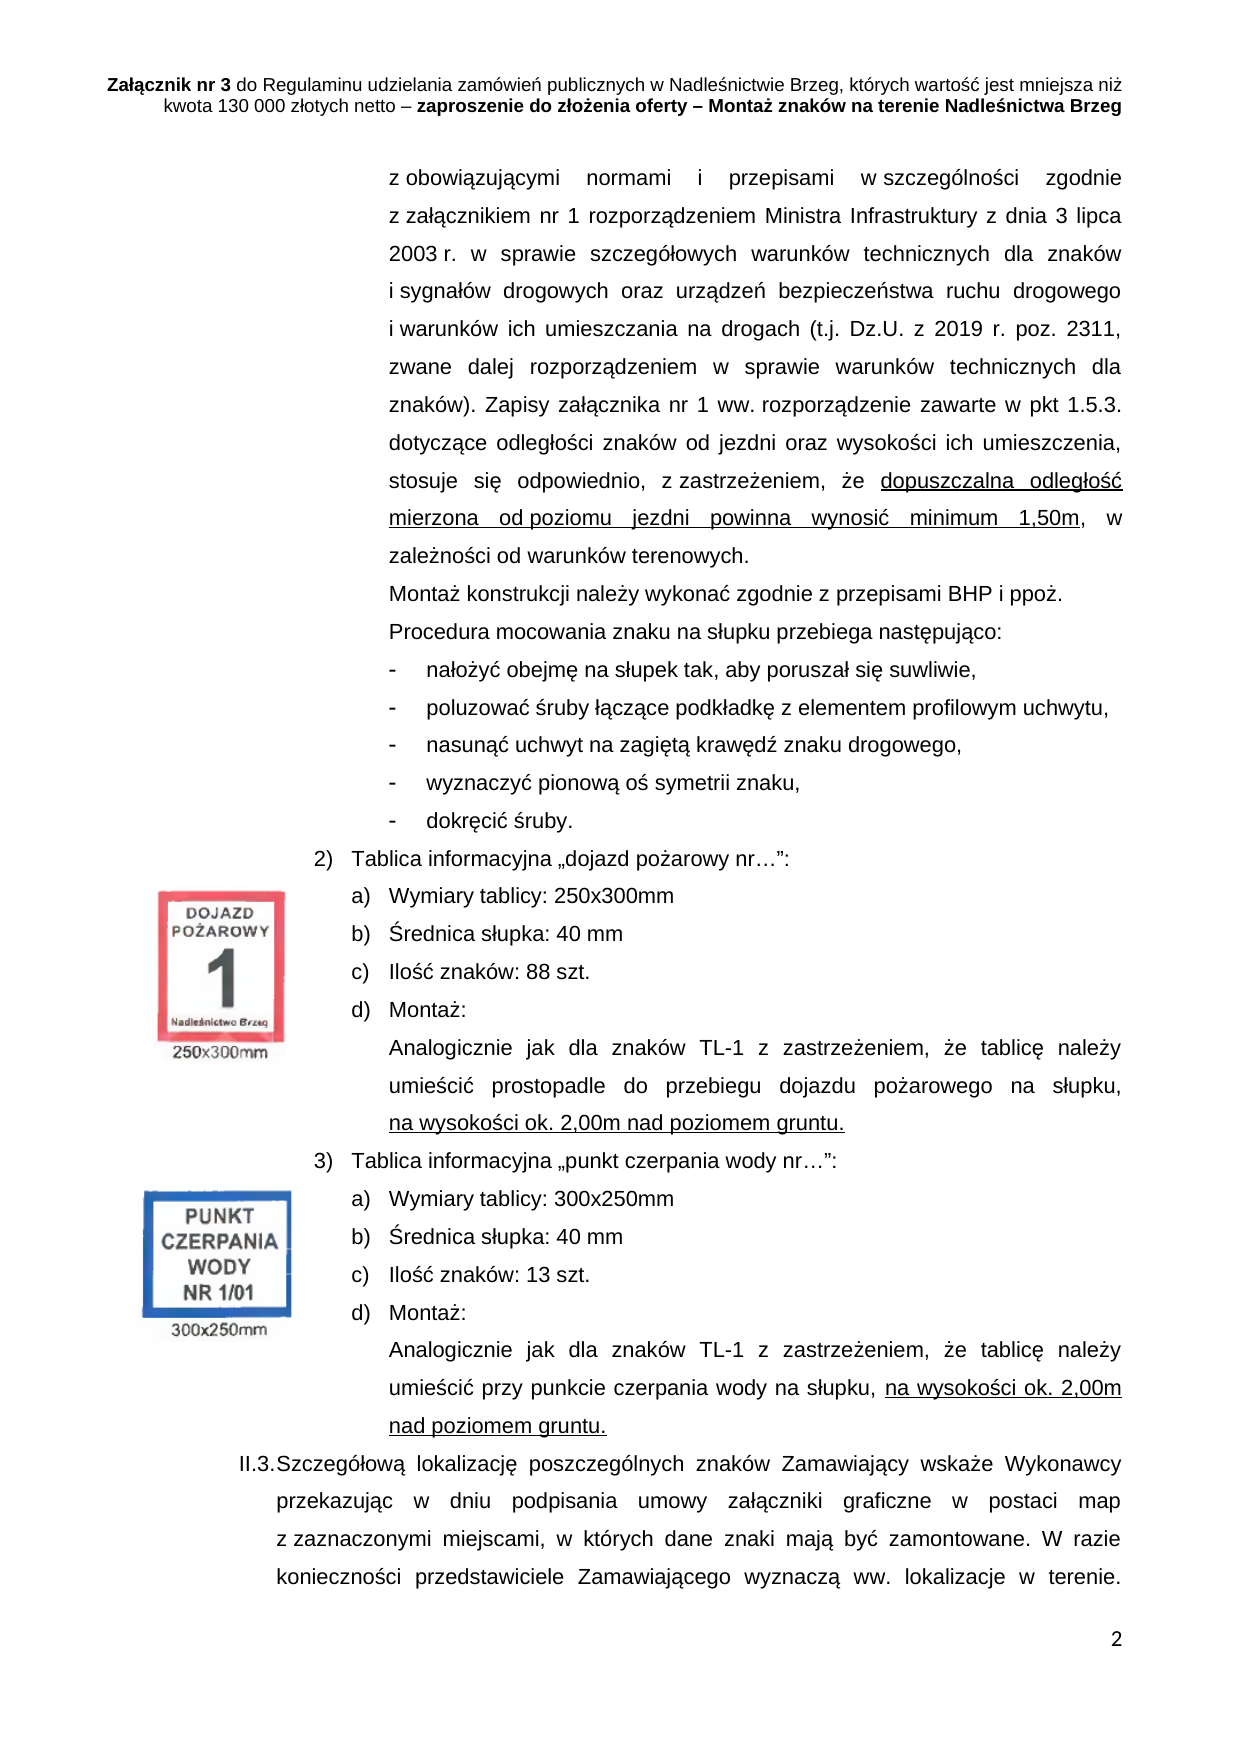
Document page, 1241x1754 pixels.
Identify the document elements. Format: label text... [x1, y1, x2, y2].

list Analogicznie jak dla znaków TL-1 z zastrzeżeniem, że tablicę należy umieścić przy punkcie czerpania wody na słupku, na wysokości ok. 2,00m nad poziomem gruntu. [389, 1337, 1122, 1438]
list Analogicznie jak dla znaków TL-1 z zastrzeżeniem, że tablicę należy umieścić prostopadle do przebiegu dojazdu pożarowego na słupku, na wysokości ok. 2,00m nad poziomem gruntu. [389, 1035, 1122, 1136]
list Średnica słupka: 40 mm [351, 921, 1122, 946]
list Montaż: [351, 997, 1122, 1022]
list nałożyć obejmę na słupek tak, aby poruszał się suwliwie, [389, 657, 1122, 682]
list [389, 165, 1122, 568]
list Ilość znaków: 88 szt. [351, 959, 1122, 984]
text Procedura mocowania znaku na słupku przebiega następująco: [315, 619, 1122, 644]
list dokręcić śruby. [389, 808, 1122, 833]
list Wymiary tablicy: 250x300mm [351, 883, 1122, 909]
list Średnica słupka: 40 mm [351, 1224, 1122, 1249]
list Montaż: [351, 1299, 1122, 1324]
list nasunąć uchwyt na zagiętą krawędź znaku drogowego, [389, 732, 1122, 757]
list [239, 1451, 1122, 1589]
list wyznaczyć pionową oś symetrii znaku, [389, 770, 1122, 795]
list Tablica informacyjna „dojazd pożarowy nr…”: [314, 846, 1122, 871]
list poluzować śruby łączące podkładkę z elementem profilowym uchwytu, [389, 694, 1122, 719]
list Montaż konstrukcji należy wykonać zgodnie z przepisami BHP i ppoż. [389, 581, 1122, 606]
list Tablica informacyjna „punkt czerpania wody nr…”: [314, 1148, 1122, 1173]
list Wymiary tablicy: 300x250mm [351, 1186, 1122, 1211]
list Ilość znaków: 13 szt. [351, 1262, 1122, 1287]
